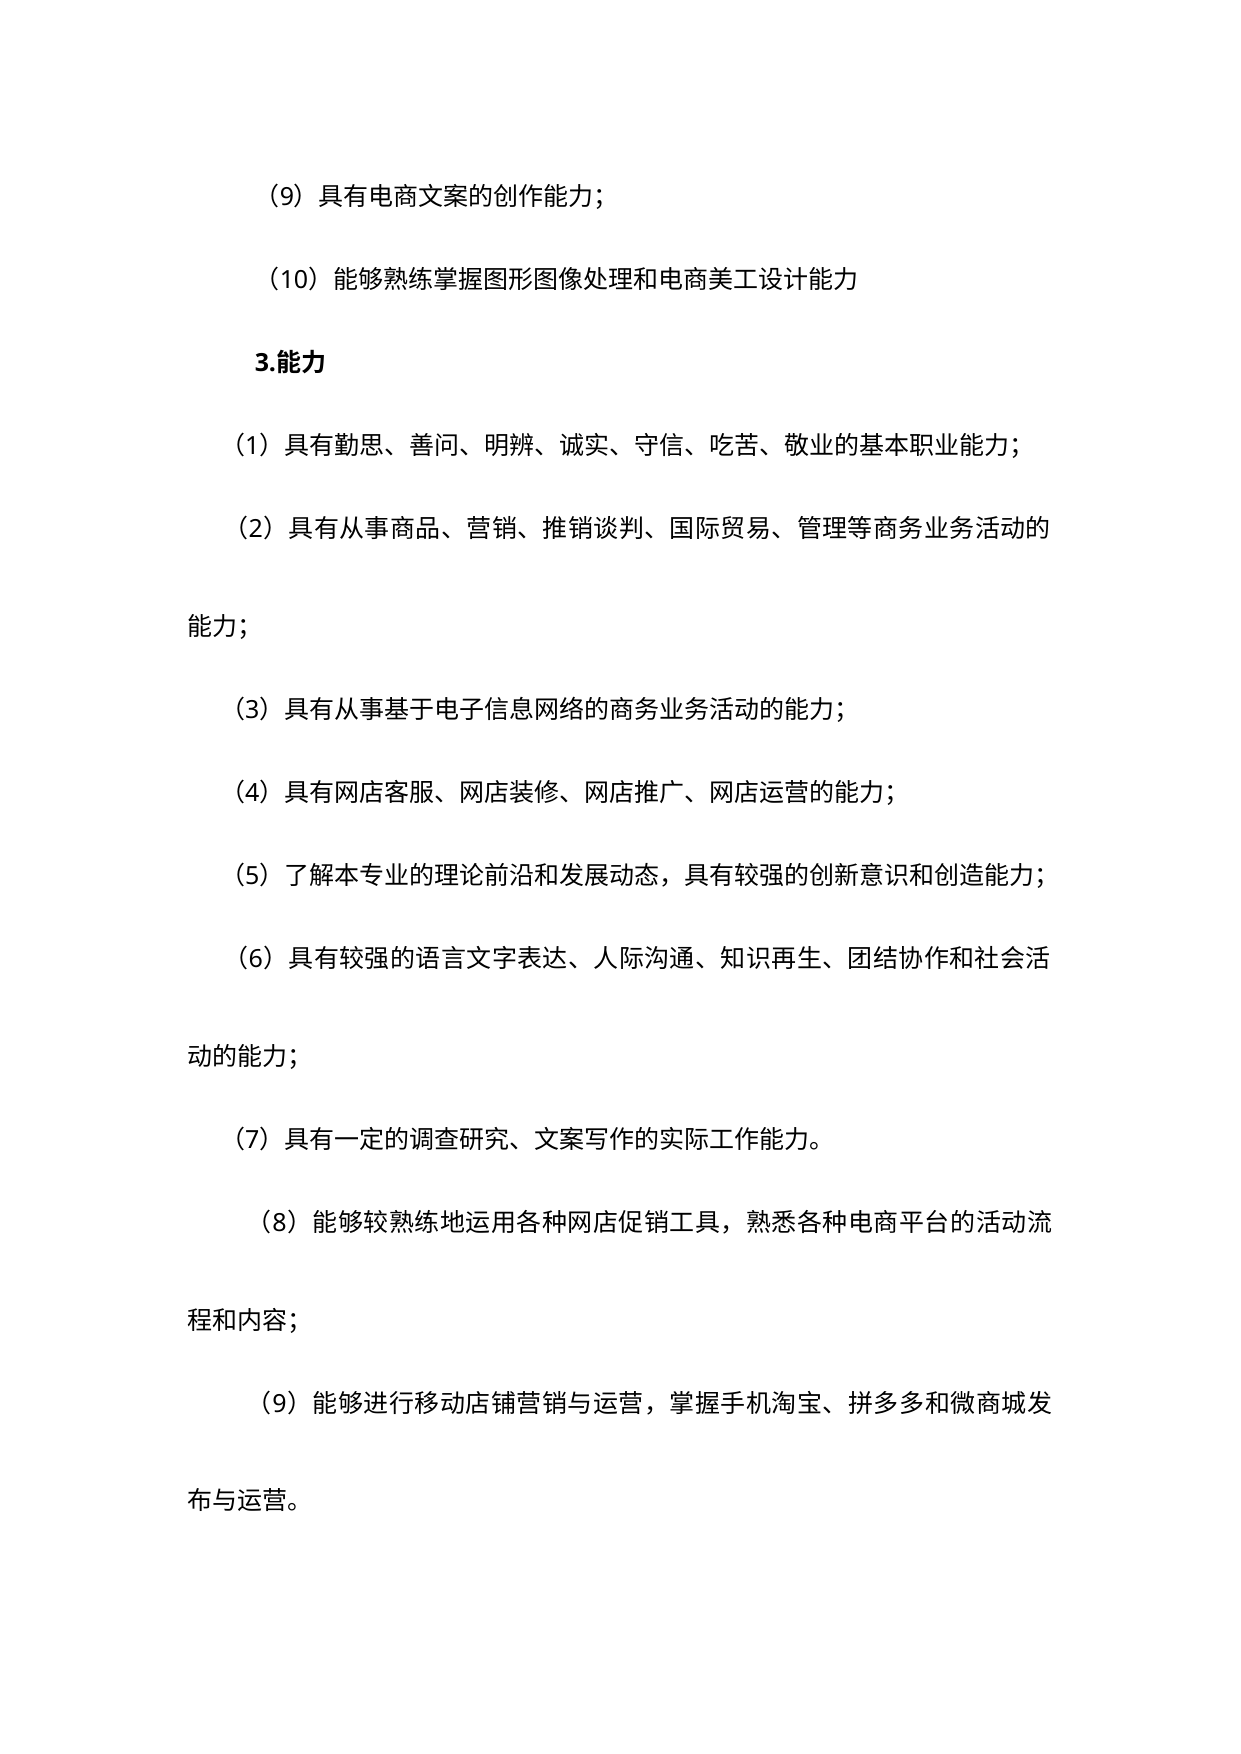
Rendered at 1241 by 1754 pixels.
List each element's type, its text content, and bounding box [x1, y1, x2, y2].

text （1）具有勤思、善问、明辨、诚实、守信、吃苦、敬业的基本职业能力； [187, 411, 1053, 476]
text （9）能够进行移动店铺营销与运营，掌握手机淘宝、拼多多和微商城发布与运营。 [187, 1369, 1053, 1531]
text （9）具有电商文案的创作能力； [187, 162, 1053, 227]
text （8）能够较熟练地运用各种网店促销工具，熟悉各种电商平台的活动流程和内容； [187, 1188, 1053, 1351]
text （4）具有网店客服、网店装修、网店推广、网店运营的能力； [187, 758, 1053, 823]
text 3.能力 [187, 328, 1053, 393]
text （2）具有从事商品、营销、推销谈判、国际贸易、管理等商务业务活动的能力； [187, 494, 1053, 657]
text （7）具有一定的调查研究、文案写作的实际工作能力。 [187, 1105, 1053, 1170]
text （10）能够熟练掌握图形图像处理和电商美工设计能力 [187, 245, 1053, 310]
text （5）了解本专业的理论前沿和发展动态，具有较强的创新意识和创造能力； [187, 841, 1053, 906]
text （3）具有从事基于电子信息网络的商务业务活动的能力； [187, 675, 1053, 740]
text （6）具有较强的语言文字表达、人际沟通、知识再生、团结协作和社会活动的能力； [187, 924, 1053, 1087]
